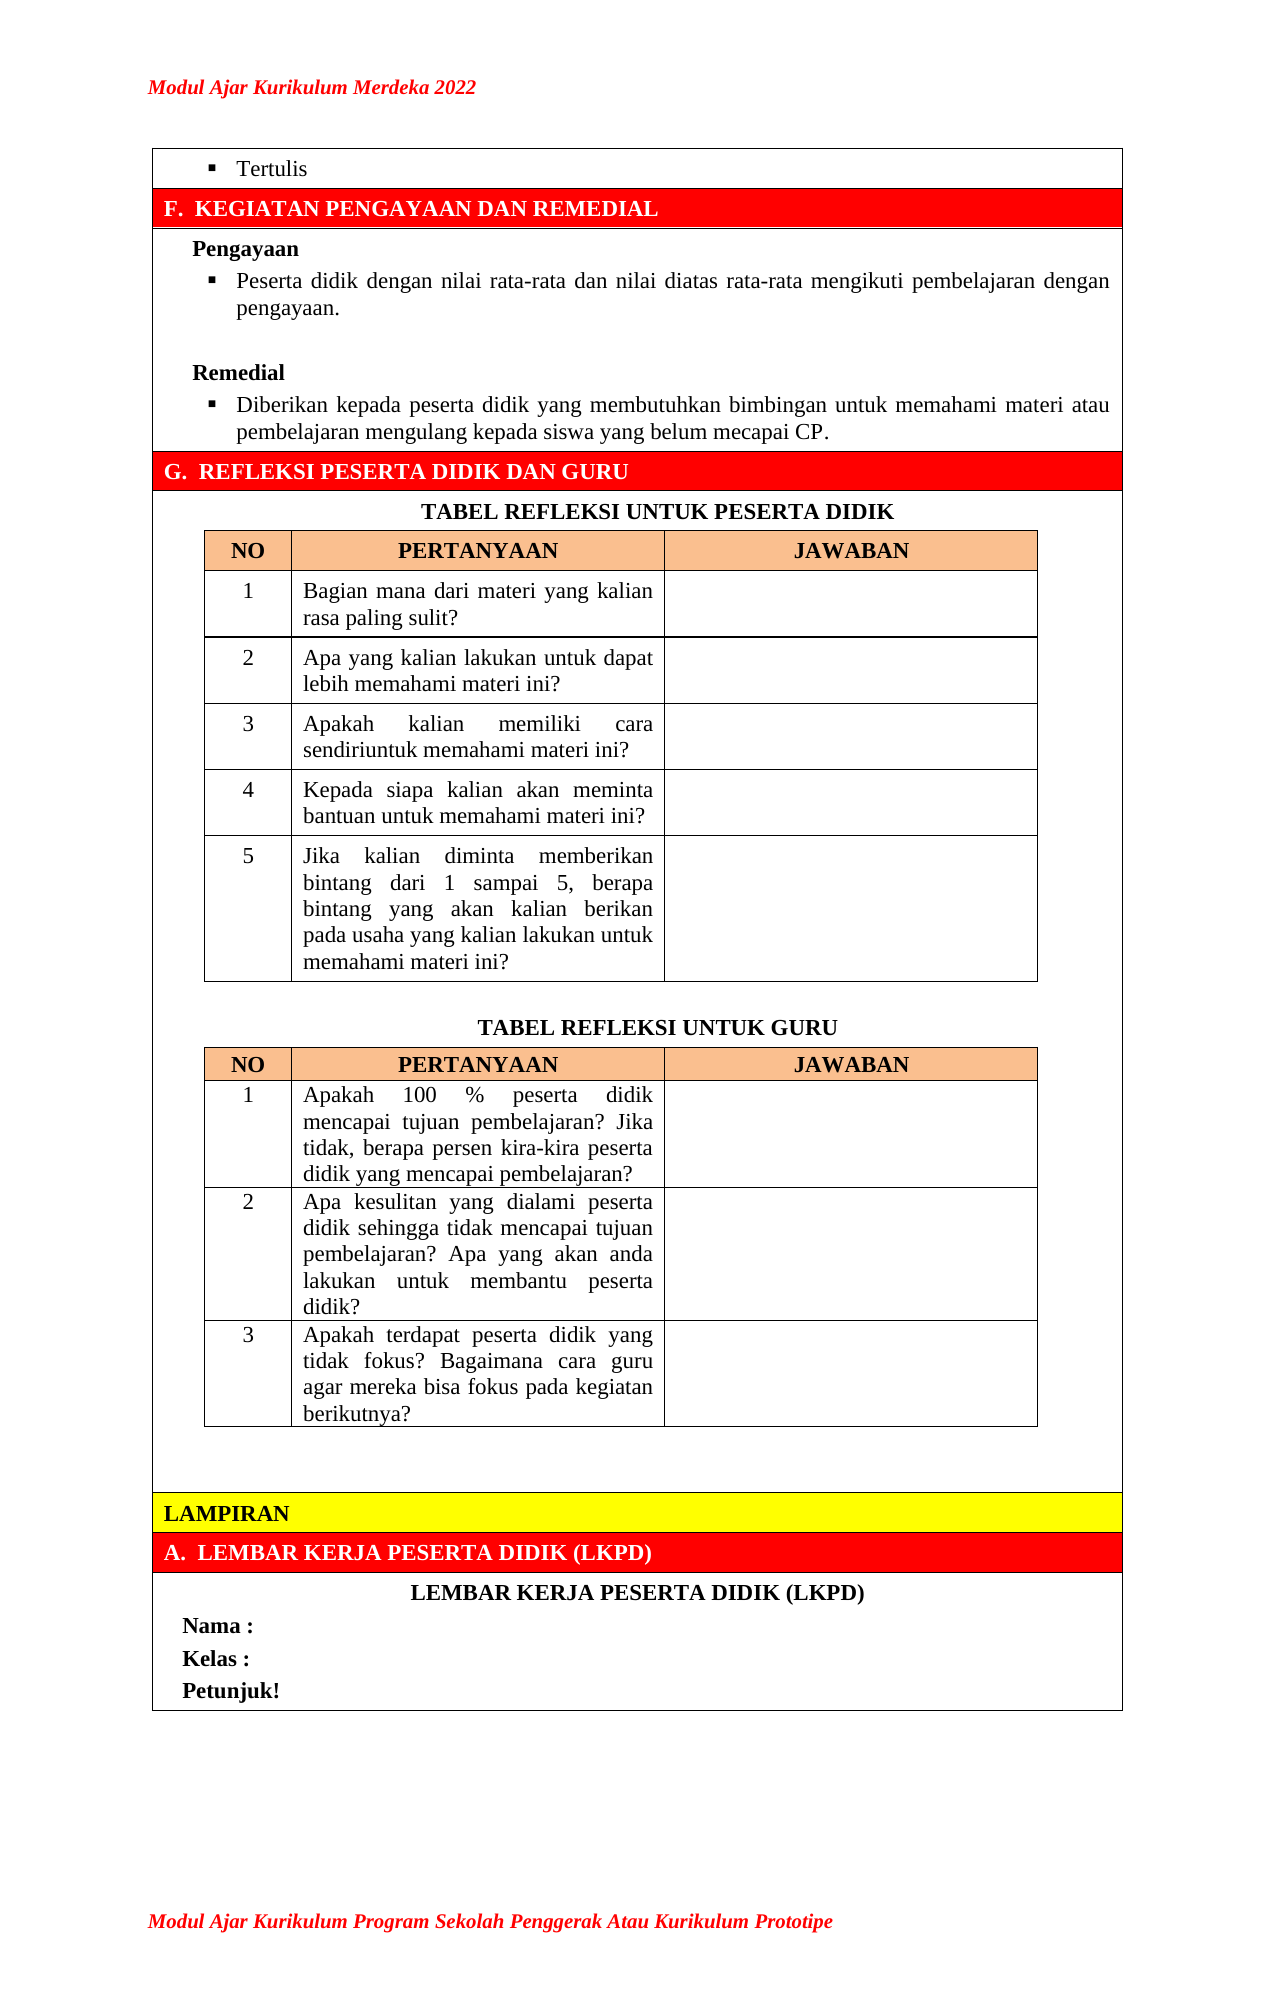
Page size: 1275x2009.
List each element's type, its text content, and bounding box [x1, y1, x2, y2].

table_cell F. KEGIATAN PENGAYAAN DAN REMEDIAL [153, 189, 1122, 227]
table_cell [153, 149, 1122, 188]
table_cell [153, 1573, 1122, 1710]
table_cell Pengayaan Peserta didik dengan nilai rata-rata dan nilai diatas rata-rata mengikuti pembelajaran dengan pengayaan. Remedial Diberikan kepada peserta didik yang membutuhkan bimbingan untuk memahami materi atau pembelajaran mengulang kepada siswa yang belum mecapai CP. [153, 229, 1122, 451]
table_cell G. REFLEKSI PESERTA DIDIK DAN GURU [153, 452, 1122, 490]
table_cell TABEL REFLEKSI UNTUK PESERTA DIDIK TABEL REFLEKSI UNTUK GURU [153, 491, 1122, 1492]
table_cell A. LEMBAR KERJA PESERTA DIDIK (LKPD) [153, 1533, 1122, 1572]
table_cell LAMPIRAN [153, 1493, 1122, 1532]
